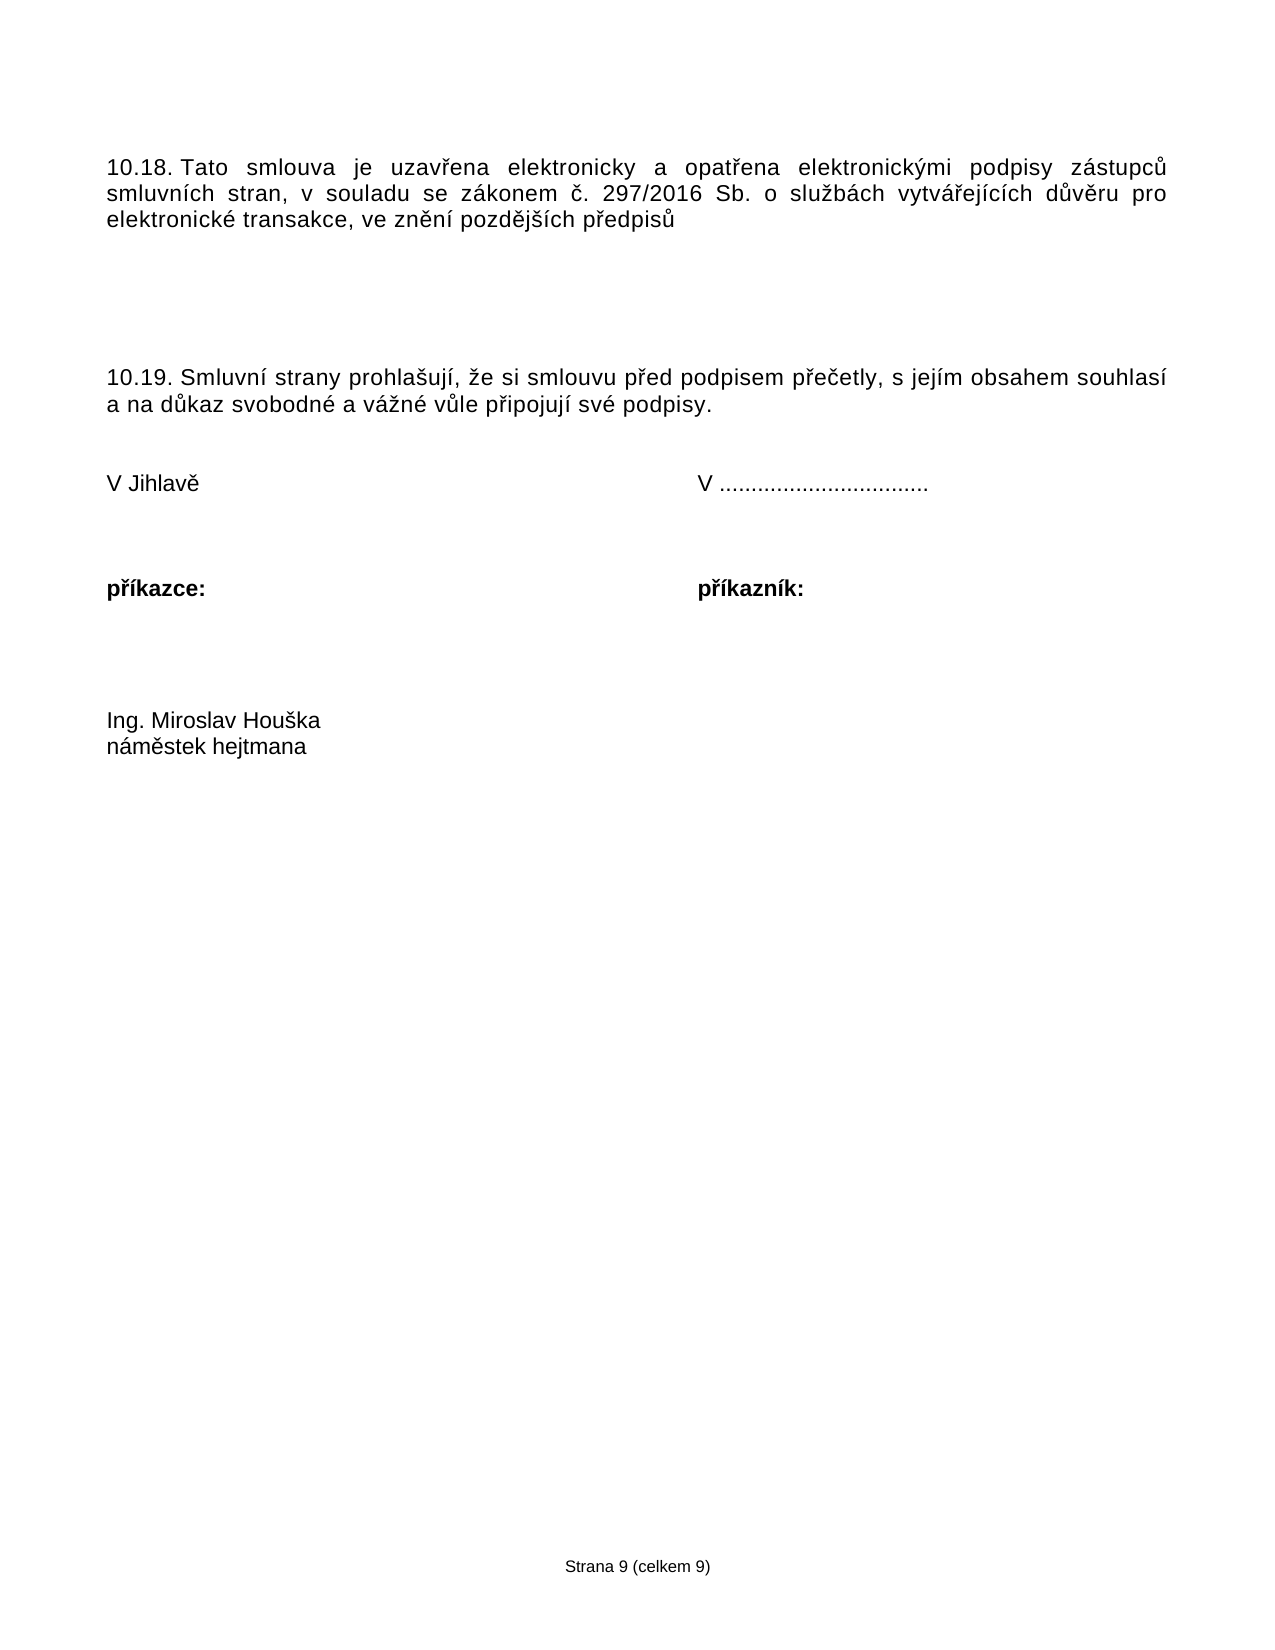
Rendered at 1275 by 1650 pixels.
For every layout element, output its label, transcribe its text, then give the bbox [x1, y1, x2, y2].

text V Jihlavě V ................................. [106, 470, 1169, 496]
text náměstek hejtmana [106, 733, 1169, 760]
text 10.18. Tato smlouva je uzavřena elektronicky a opatřena elektronickými podpisy zástupců smluvních stran, v souladu se zákonem č. 297/2016 Sb. o službách vytvářejících důvěru pro elektronické transakce, ve znění pozdějších předpisů [106, 153, 1169, 233]
text 10.19. Smluvní strany prohlašují, že si smlouvu před podpisem přečetly, s jejím obsahem souhlasí a na důkaz svobodné a vážné vůle připojují své podpisy. [106, 364, 1169, 417]
text Ing. Miroslav Houška [106, 707, 1169, 733]
text příkazce: příkazník: [106, 575, 1169, 602]
